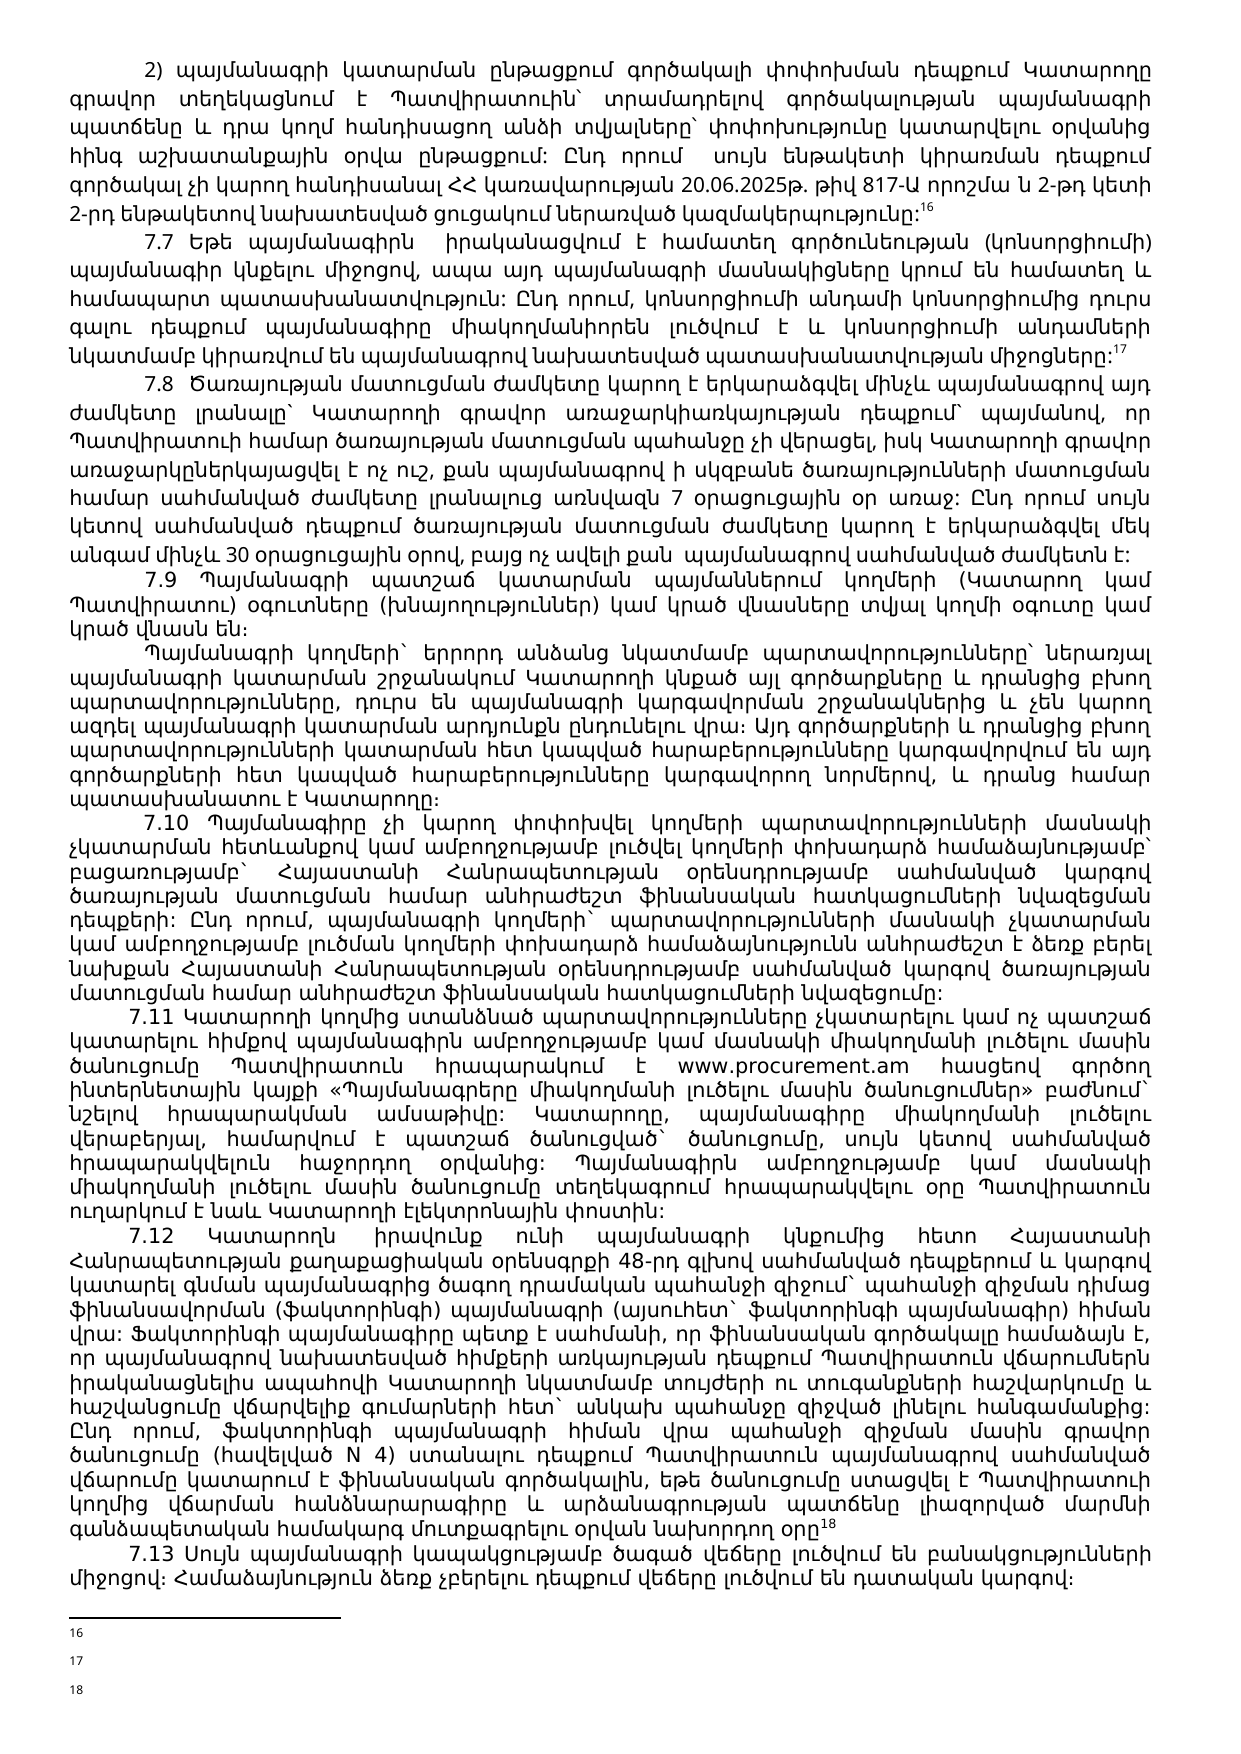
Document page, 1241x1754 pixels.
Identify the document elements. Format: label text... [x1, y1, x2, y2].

text 7.8 Ծառայության մատուցման ժամկետը կարող է երկարաձգվել մինչև պայմանագրով այդ ժամկետը լրանալը` Կատարողի գրավոր առաջարկիառկայության դեպքում` պայմանով, որ Պատվիրատուի համար ծառայության մատուցման պահանջը չի վերացել, իսկ Կատարողի գրավոր առաջարկըներկայացվել է ոչ ուշ, քան պայմանագրով ի սկզբանե ծառայությունների մատուցման համար սահմանված ժամկետը լրանալուց առնվազն 7 օրացուցային օր առաջ: Ընդ որում սույն կետով սահմանված դեպքում ծառայության մատուցման ժամկետը կարող է երկարաձգվել մեկ անգամ մինչև 30 օրացուցային օրով, բայց ոչ ավելի քան պայմանագրով սահմանված ժամկետն է: [69, 369, 1152, 568]
text 7.7 Եթե պայմանագիրն իրականացվում է համատեղ գործունեության (կոնսորցիումի) պայմանագիր կնքելու միջոցով, ապա այդ պայմանագրի մասնակիցները կրում են համատեղ և համապարտ պատասխանատվություն: Ընդ որում, կոնսորցիումի անդամի կոնսորցիումից դուրս գալու դեպքում պայմանագիրը միակողմանիորեն լուծվում է և կոնսորցիումի անդամների նկատմամբ կիրառվում են պայմանագրով նախատեսված պատասխանատվության միջոցները: [69, 227, 1152, 369]
text 7.13 Սույն պայմանագրի կապակցությամբ ծագած վեճերը լուծվում են բանակցությունների միջոցով։ Համաձայնություն ձեռք չբերելու դեպքում վեճերը լուծվում են դատական կարգով։ [69, 1542, 1152, 1590]
text 7.10 Պայմանագիրը չի կարող փոփոխվել կողմերի պարտավորությունների մասնակի չկատարման հետևանքով կամ ամբողջությամբ լուծվել կողմերի փոխադարձ համաձայնությամբ՝ բացառությամբ` Հայաստանի Հանրապետության օրենսդրությամբ սահմանված կարգով ծառայության մատուցման համար անհրաժեշտ ֆինանսական հատկացումների նվազեցման դեպքերի: Ընդ որում, պայմանագրի կողմերի` պարտավորությունների մասնակի չկատարման կամ ամբողջությամբ լուծման կողմերի փոխադարձ համաձայնությունն անհրաժեշտ է ձեռք բերել նախքան Հայաստանի Հանրապետության օրենսդրությամբ սահմանված կարգով ծառայության մատուցման համար անհրաժեշտ ֆինանսական հատկացումների նվազեցումը: [69, 811, 1152, 1005]
text 2) պայմանագրի կատարման ընթացքում գործակալի փոփոխման դեպքում Կատարողը գրավոր տեղեկացնում է Պատվիրատուին՝ տրամադրելով գործակալության պայմանագրի պատճենը և դրա կողմ հանդիսացող անձի տվյալները՝ փոփոխությունը կատարվելու օրվանից հինգ աշխատանքային օրվա ընթացքում: Ընդ որում սույն ենթակետի կիրառման դեպքում գործակալ չի կարող հանդիսանալ ՀՀ կառավարության 20.06.2025թ. թիվ 817-Ա որոշմա ն 2-թդ կետի 2-րդ ենթակետով նախատեսված ցուցակում ներառված կազմակերպությունը: [69, 56, 1152, 227]
text 7.12 Կատարողն իրավունք ունի պայմանագրի կնքումից հետո Հայաստանի Հանրապետության քաղաքացիական օրենսգրքի 48-րդ գլխով սահմանված դեպքերում և կարգով կատարել գնման պայմանագրից ծագող դրամական պահանջի զիջում` պահանջի զիջման դիմաց ֆինանսավորման (ֆակտորինգի) պայմանագրի (այսուհետ` ֆակտորինգի պայմանագիր) հիման վրա: Ֆակտորինգի պայմանագիրը պետք է սահմանի, որ ֆինանսական գործակալը համաձայն է, որ պայմանագրով նախատեսված հիմքերի առկայության դեպքում Պատվիրատուն վճարումներն իրականացնելիս ապահովի Կատարողի նկատմամբ տույժերի ու տուգանքների հաշվարկումը և հաշվանցումը վճարվելիք գումարների հետ` անկախ պահանջը զիջված լինելու հանգամանքից: Ընդ որում, ֆակտորինգի պայմանագրի հիման վրա պահանջի զիջման մասին գրավոր ծանուցումը (հավելված N 4) ստանալու դեպքում Պատվիրատուն պայմանագրով սահմանված վճարումը կատարում է ֆինանսական գործակալին, եթե ծանուցումը ստացվել է Պատվիրատուի կողմից վճարման հանձնարարագիրը և արձանագրության պատճենը լիազորված մարմնի գանձապետական համակարգ մուտքագրելու օրվան նախորդող օրը [69, 1224, 1152, 1542]
text Պայմանագրի կողմերի` երրորդ անձանց նկատմամբ պարտավորությունները՝ ներառյալ պայմանագրի կատարման շրջանակում Կատարողի կնքած այլ գործարքները և դրանցից բխող պարտավորությունները, դուրս են պայմանագրի կարգավորման շրջանակներից և չեն կարող ազդել պայմանագրի կատարման արդյունքն ընդունելու վրա։ Այդ գործարքների և դրանցից բխող պարտավորությունների կատարման հետ կապված հարաբերությունները կարգավորվում են այդ գործարքների հետ կապված հարաբերությունները կարգավորող նորմերով, և դրանց համար պատասխանատու է Կատարողը։ [69, 641, 1152, 811]
text 7.9 Պայմանագրի պատշաճ կատարման պայմաններում կողմերի (Կատարող կամ Պատվիրատու) օգուտները (խնայողություններ) կամ կրած վնասները տվյալ կողմի օգուտը կամ կրած վնասն են։ [69, 568, 1152, 641]
text 7.11 Կատարողի կողմից ստանձնած պարտավորությունները չկատարելու կամ ոչ պատշաճ կատարելու հիմքով պայմանագիրն ամբողջությամբ կամ մասնակի միակողմանի լուծելու մասին ծանուցումը Պատվիրատուն հրապարակում է www.procurement.am հասցեով գործող ինտերնետային կայքի «Պայմանագրերը միակողմանի լուծելու մասին ծանուցումներ» բաժնում` նշելով հրապարակման ամսաթիվը: Կատարողը, պայմանագիրը միակողմանի լուծելու վերաբերյալ, համարվում է պատշաճ ծանուցված` ծանուցումը, սույն կետով սահմանված հրապարակվելուն հաջորդող օրվանից: Պայմանագիրն ամբողջությամբ կամ մասնակի միակողմանի լուծելու մասին ծանուցումը տեղեկագրում հրապարակվելու օրը Պատվիրատուն ուղարկում է նաև Կատարողի էլեկտրոնային փոստին: [69, 1005, 1152, 1224]
